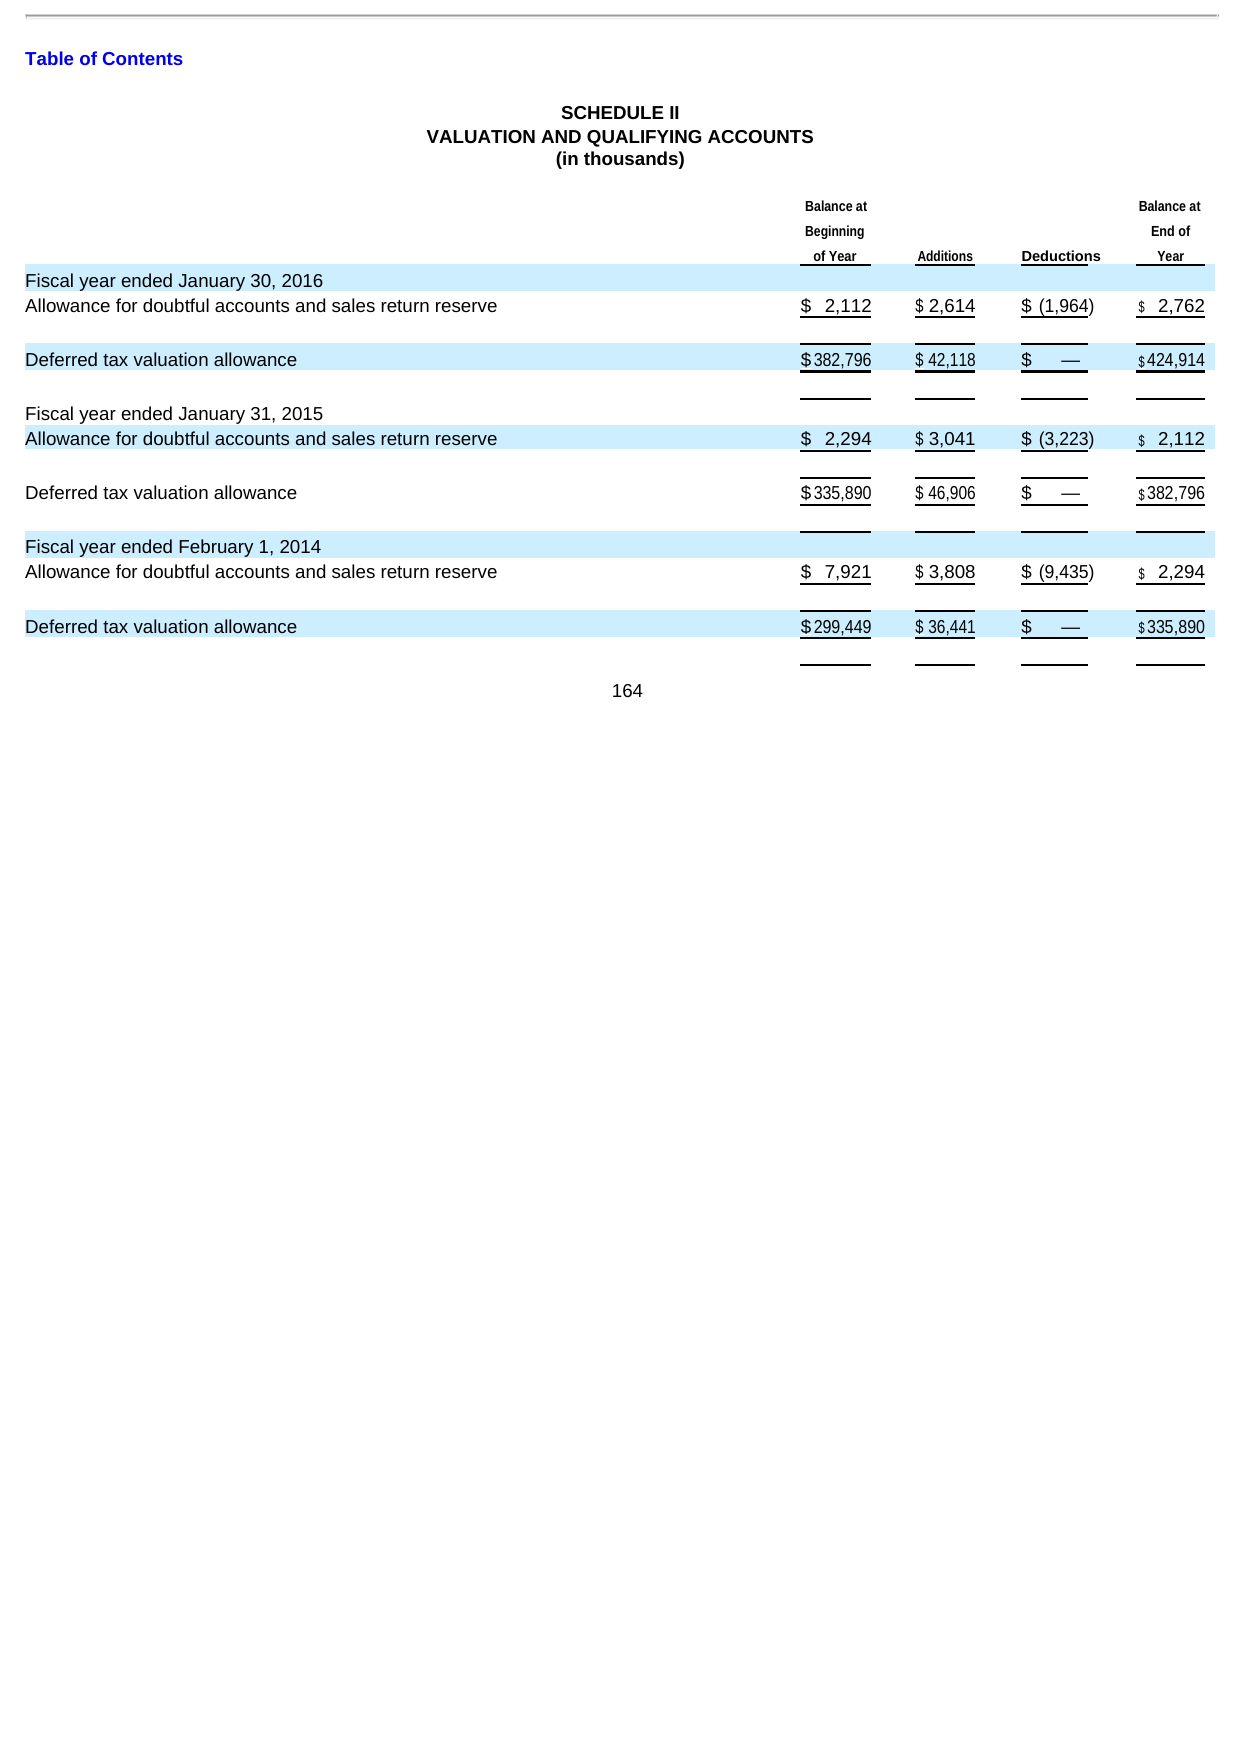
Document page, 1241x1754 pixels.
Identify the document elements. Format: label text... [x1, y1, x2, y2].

picture [23, 14, 1220, 21]
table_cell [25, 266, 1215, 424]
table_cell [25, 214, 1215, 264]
text VALUATION AND QUALIFYING ACCOUNTS [25, 126, 1215, 147]
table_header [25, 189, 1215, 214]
text SCHEDULE II [25, 102, 1215, 123]
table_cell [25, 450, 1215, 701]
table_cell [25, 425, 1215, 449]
text Table of Contents [25, 48, 1215, 69]
text (in thousands) [25, 148, 1215, 169]
